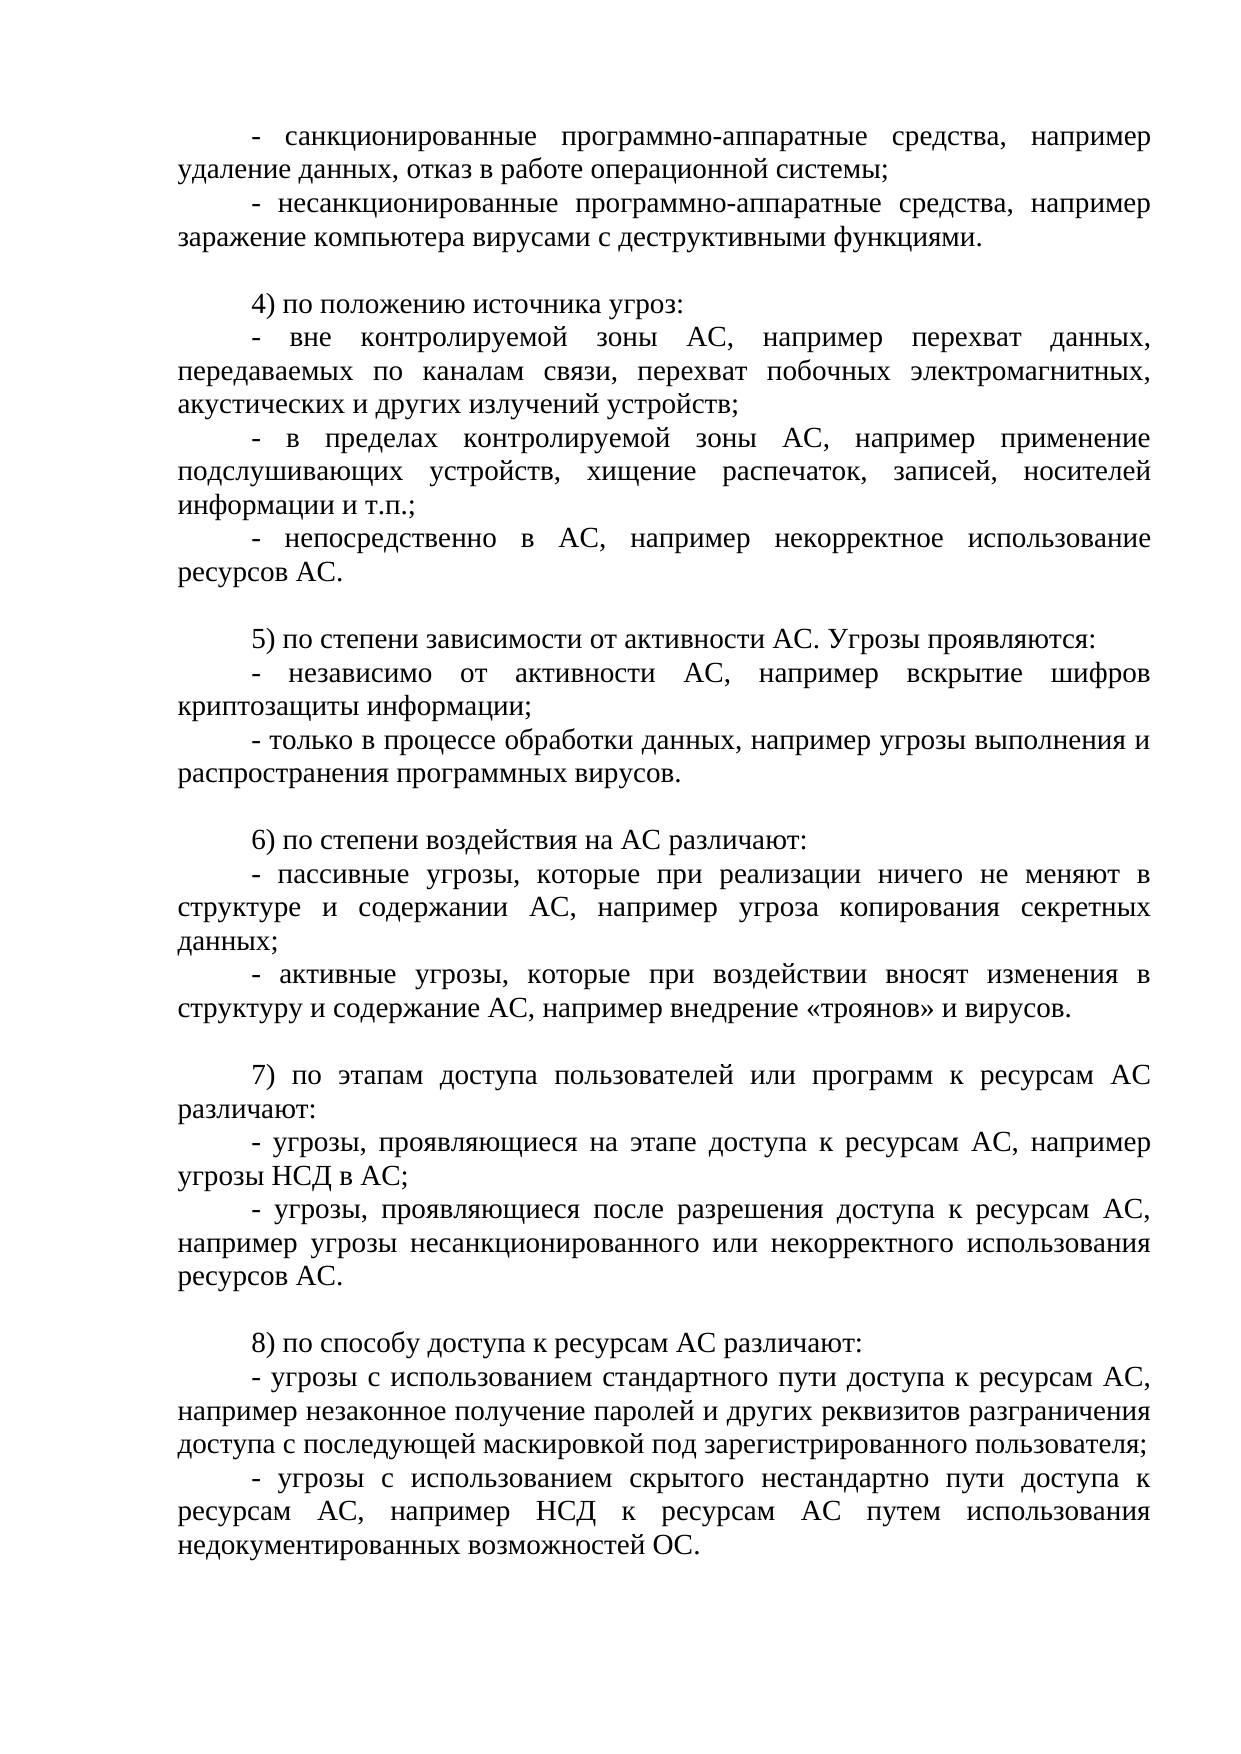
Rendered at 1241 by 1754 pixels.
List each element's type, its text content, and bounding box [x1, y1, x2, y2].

text 4) по положению источника угроз: [177, 286, 1152, 319]
text - угрозы, проявляющиеся после разрешения доступа к ресурсам АС, например угрозы несанкционированного или некорректного использования ресурсов АС. [177, 1191, 1152, 1292]
text 8) по способу доступа к ресурсам АС различают: [177, 1326, 1152, 1359]
text - угрозы с использованием скрытого нестандартно пути доступа к ресурсам АС, например НСД к ресурсам АС путем использования недокументированных возможностей ОС. [177, 1460, 1152, 1560]
text - в пределах контролируемой зоны АС, например применение подслушивающих устройств, хищение распечаток, записей, носителей информации и т.п.; [177, 420, 1152, 521]
text - непосредственно в АС, например некорректное использование ресурсов АС. [177, 521, 1152, 588]
text 7) по этапам доступа пользователей или программ к ресурсам АС различают: [177, 1057, 1152, 1124]
text - вне контролируемой зоны АС, например перехват данных, передаваемых по каналам связи, перехват побочных электромагнитных, акустических и других излучений устройств; [177, 319, 1152, 420]
text - пассивные угрозы, которые при реализации ничего не меняют в структуре и содержании АС, например угроза копирования секретных данных; [177, 856, 1152, 957]
text 6) по степени воздействия на АС различают: [177, 822, 1152, 856]
text 5) по степени зависимости от активности АС. Угрозы проявляются: [177, 621, 1152, 655]
text - независимо от активности АС, например вскрытие шифров криптозащиты информации; [177, 655, 1152, 722]
text - несанкционированные программно-аппаратные средства, например заражение компьютера вирусами с деструктивными функциями. [177, 185, 1152, 252]
text - только в процессе обработки данных, например угрозы выполнения и распространения программных вирусов. [177, 722, 1152, 789]
text - угрозы с использованием стандартного пути доступа к ресурсам АС, например незаконное получение паролей и других реквизитов разграничения доступа с последующей маскировкой под зарегистрированного пользователя; [177, 1359, 1152, 1460]
text - санкционированные программно-аппаратные средства, например удаление данных, отказ в работе операционной системы; [177, 118, 1152, 185]
text - угрозы, проявляющиеся на этапе доступа к ресурсам АС, например угрозы НСД в АС; [177, 1124, 1152, 1191]
text - активные угрозы, которые при воздействии вносят изменения в структуру и содержание АС, например внедрение «троянов» и вирусов. [177, 957, 1152, 1024]
